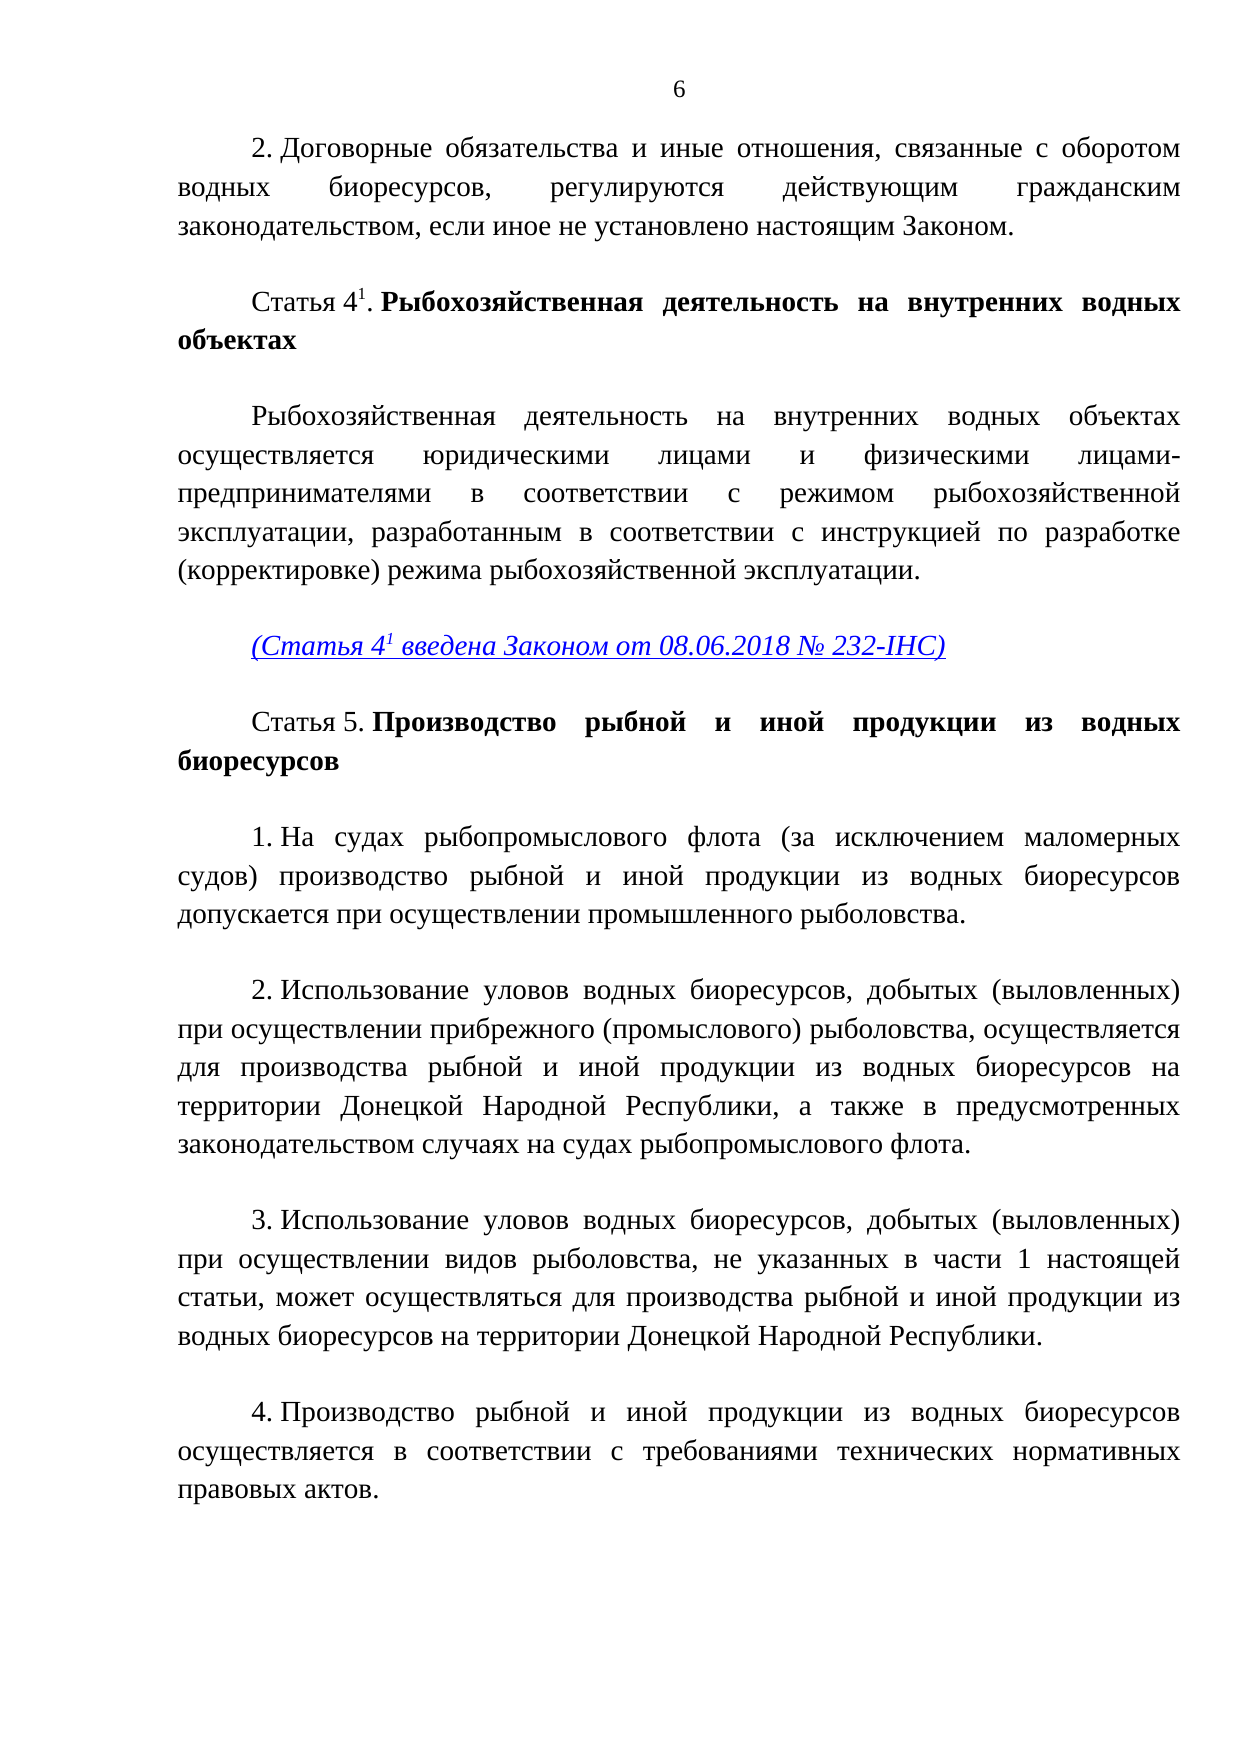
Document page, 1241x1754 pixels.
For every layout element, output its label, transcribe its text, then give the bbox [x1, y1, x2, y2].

text 1. На судах рыбопромыслового флота (за исключением маломерных судов) производство рыбной и иной продукции из водных биоресурсов допускается при осуществлении промышленного рыболовства. [177, 819, 1181, 930]
text Статья 41. Рыбохозяйственная деятельность на внутренних водных объектах [177, 284, 1181, 356]
text 3. Использование уловов водных биоресурсов, добытых (выловленных) при осуществлении видов рыболовства, не указанных в части 1 настоящей статьи, может осуществляться для производства рыбной и иной продукции из водных биоресурсов на территории Донецкой Народной Республики. [177, 1202, 1181, 1352]
text 2. Использование уловов водных биоресурсов, добытых (выловленных) при осуществлении прибрежного (промыслового) рыболовства, осуществляется для производства рыбной и иной продукции из водных биоресурсов на территории Донецкой Народной Республики, а также в предусмотренных законодательством случаях на судах рыбопромыслового флота. [177, 972, 1181, 1160]
text Статья 5. Производство рыбной и иной продукции из водных биоресурсов [177, 704, 1181, 777]
text Рыбохозяйственная деятельность на внутренних водных объектах осуществляется юридическими лицами и физическими лицами-предпринимателями в соответствии с режимом рыбохозяйственной эксплуатации, разработанным в соответствии с инструкцией по разработке (корректировке) режима рыбохозяйственной эксплуатации. [177, 398, 1181, 586]
text (Статья 41 введена Законом от 08.06.2018 № 232-IНС) [177, 628, 1181, 662]
text 2. Договорные обязательства и иные отношения, связанные с оборотом водных биоресурсов, регулируются действующим гражданским законодательством, если иное не установлено настоящим Законом. [177, 131, 1181, 241]
text 4. Производство рыбной и иной продукции из водных биоресурсов осуществляется в соответствии с требованиями технических нормативных правовых актов. [177, 1394, 1181, 1505]
